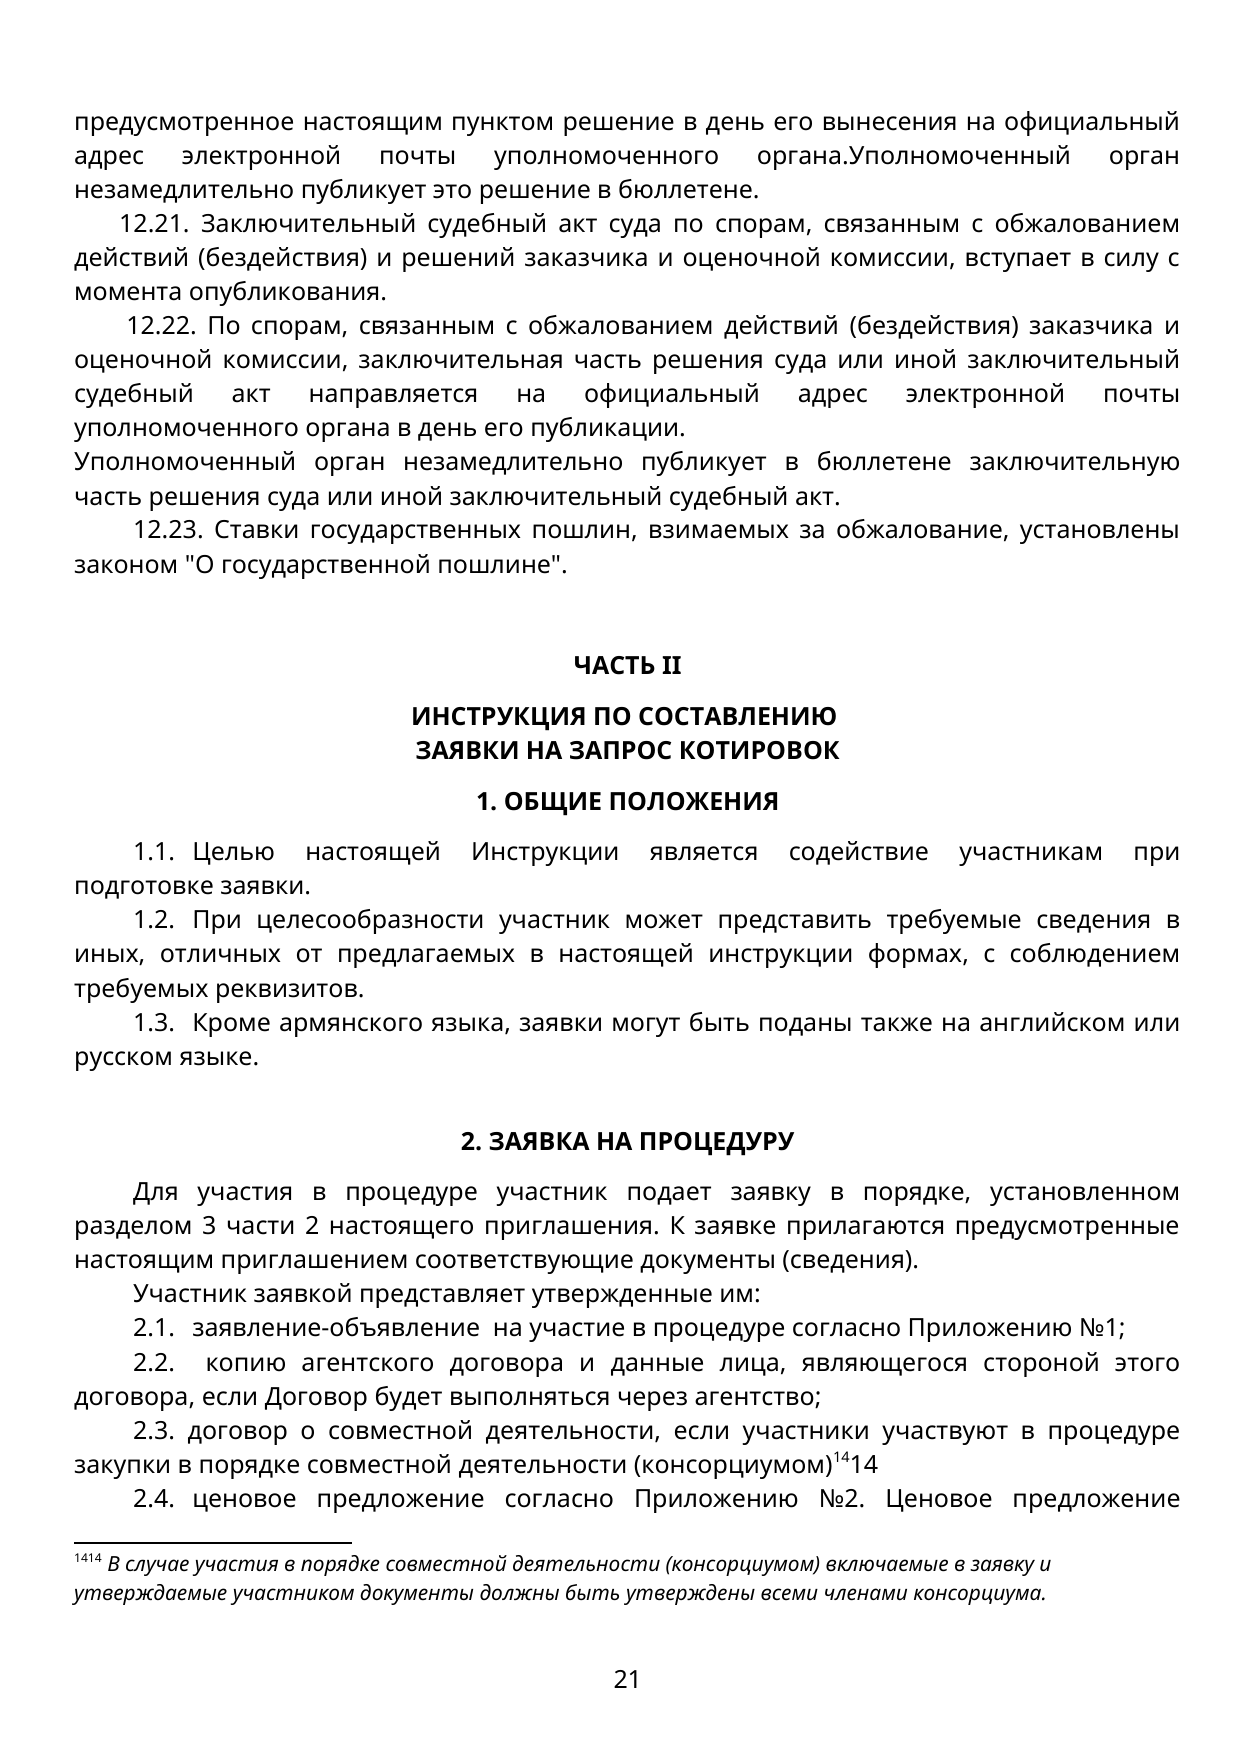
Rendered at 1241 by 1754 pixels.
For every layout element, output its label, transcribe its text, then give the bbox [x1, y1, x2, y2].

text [74, 1480, 1181, 1514]
text ИНСТРУКЦИЯ ПО СОСТАВЛЕНИЮ ЗАЯВКИ НА ЗАПРОС КОТИРОВОК [74, 698, 1181, 767]
text 2.1. заявление-объявлениe на участие в процедуре согласно Приложению №1; [74, 1310, 1181, 1344]
text 1. ОБЩИЕ ПОЛОЖЕНИЯ [74, 783, 1181, 817]
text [74, 103, 1181, 206]
text ЧАСТЬ II [74, 648, 1181, 682]
text 2. ЗАЯВКА НА ПРОЦЕДУРУ [74, 1123, 1181, 1157]
text 12.22. По спорам, связанным с обжалованием действий (бездействия) заказчика и оценочной комиссии, заключительная часть решения суда или иной заключительный судебный акт направляется на официальный адрес электронной почты уполномоченного органа в день его публикации. [74, 308, 1181, 444]
text Уполномоченный орган незамедлительно публикует в бюллетене заключительную часть решения суда или иной заключительный судебный акт. [74, 444, 1181, 512]
text 1.2. При целесообразности участник может представить требуемые сведения в иных, отличных от предлагаемых в настоящей инструкции формах, с соблюдением требуемых реквизитов. [74, 902, 1181, 1004]
text 2.2. копию агентского договора и данные лица, являющегося стороной этого договора, если Договор будет выполняться через агентство; [74, 1344, 1181, 1412]
text 2.3. договор о совместной деятельности, если участники участвуют в процедуре закупки в порядке совместной деятельности (консорциумом)14 [74, 1412, 1181, 1480]
text 12.23. Ставки государственных пошлин, взимаемых за обжалование, установлены законом "О государственной пошлине". [74, 512, 1181, 580]
text Участник заявкой представляет утвержденные им: [74, 1276, 1181, 1310]
text Для участия в процедуре участник подает заявку в порядке, установленном разделом 3 части 2 настоящего приглашения. К заявке прилагаются предусмотренные настоящим приглашением соответствующие документы (сведения). [74, 1174, 1181, 1276]
text 12.21. Заключительный судебный акт суда по спорам, связанным с обжалованием действий (бездействия) и решений заказчика и оценочной комиссии, вступает в силу с момента опубликования. [74, 206, 1181, 308]
text 1.1. Целью настоящей Инструкции является содействие участникам при подготовке заявки. [74, 834, 1181, 902]
text 1.3. Кроме армянского языка, заявки могут быть поданы также на английском или русском языке. [74, 1004, 1181, 1072]
